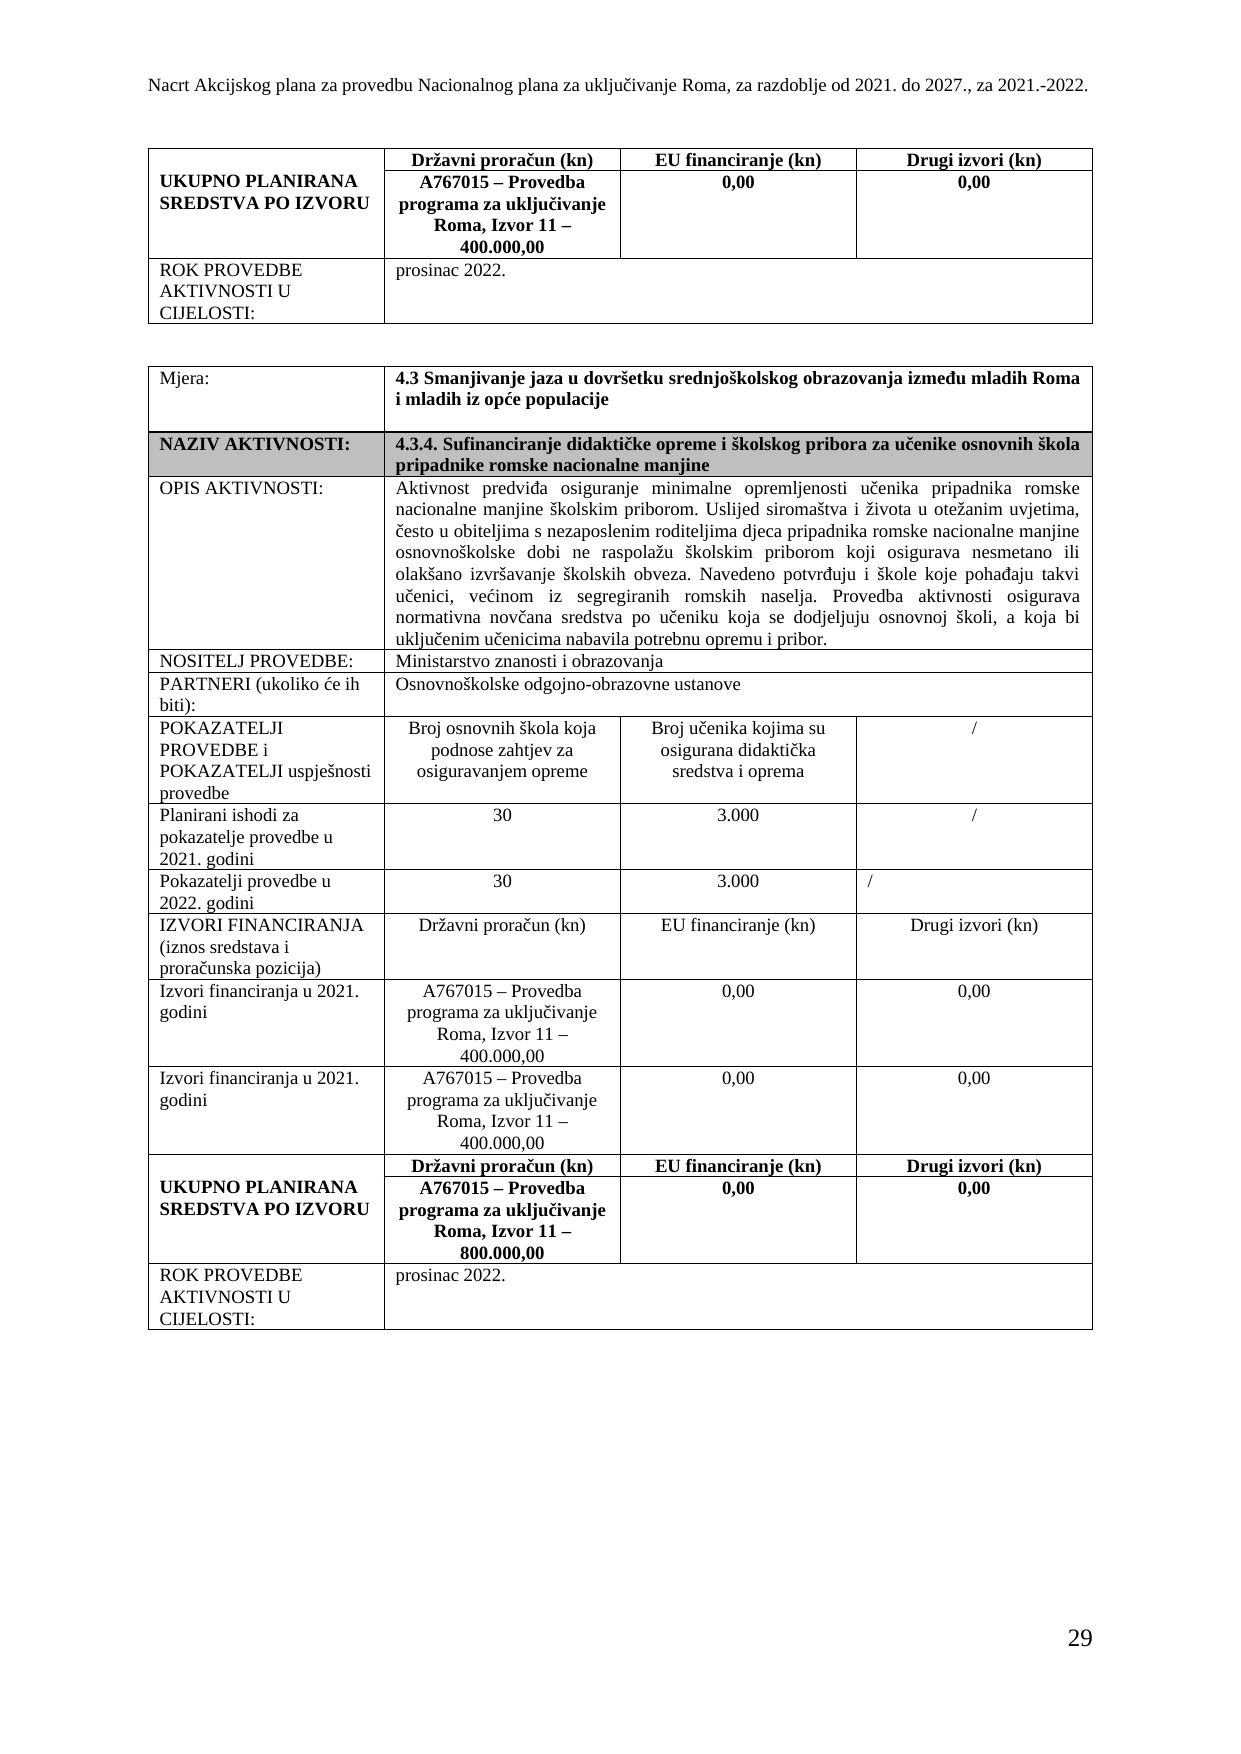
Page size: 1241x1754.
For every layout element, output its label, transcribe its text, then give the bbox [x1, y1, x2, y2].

table_cell EU financiranje (kn) [621, 1155, 856, 1176]
table_cell A767015 – Provedba programa za uključivanje Roma, Izvor 11 – 800.000,00 [385, 1177, 620, 1263]
table_cell Drugi izvori (kn) [857, 1155, 1092, 1176]
table_cell UKUPNO PLANIRANA SREDSTVA PO IZVORU [149, 149, 384, 257]
table_cell 0,00 [857, 1067, 1092, 1153]
table_cell 0,00 [857, 980, 1092, 1066]
table_cell Izvori financiranja u 2021. godini [149, 1067, 384, 1153]
table_cell / [857, 804, 1092, 869]
table_cell ROK PROVEDBE AKTIVNOSTI U CIJELOSTI: [149, 259, 384, 323]
table_cell 0,00 [621, 1177, 856, 1263]
table_cell NAZIV AKTIVNOSTI: [149, 433, 384, 476]
table_cell Ministarstvo znanosti i obrazovanja [385, 650, 1092, 672]
table_cell NOSITELJ PROVEDBE: [149, 650, 384, 672]
table_cell prosinac 2022. [385, 1264, 1092, 1329]
table_cell Broj učenika kojima su osigurana didaktička sredstva i oprema [621, 717, 856, 803]
table_cell 0,00 [857, 1177, 1092, 1263]
table_cell Državni proračun (kn) [385, 1155, 620, 1176]
table_cell 0,00 [621, 171, 856, 257]
table_cell Osnovnoškolske odgojno-obrazovne ustanove [385, 673, 1092, 716]
table_cell 30 [385, 804, 620, 869]
table_cell UKUPNO PLANIRANA SREDSTVA PO IZVORU [149, 1155, 384, 1263]
table_cell Drugi izvori (kn) [857, 149, 1092, 170]
table_header 4.3 Smanjivanje jaza u dovršetku srednjoškolskog obrazovanja između mladih Roma i mladih iz opće populacije [385, 367, 1092, 431]
table_cell 0,00 [621, 980, 856, 1066]
table_cell 0,00 [857, 171, 1092, 257]
table_cell 3.000 [621, 870, 856, 913]
table_cell OPIS AKTIVNOSTI: [149, 477, 384, 649]
table_cell 4.3.4. Sufinanciranje didaktičke opreme i školskog pribora za učenike osnovnih škola pripadnike romske nacionalne manjine [385, 433, 1092, 476]
table_cell 3.000 [621, 804, 856, 869]
table_cell Drugi izvori (kn) [857, 914, 1092, 979]
table_cell Pokazatelji provedbe u 2022. godini [149, 870, 384, 913]
table_cell prosinac 2022. [385, 259, 1092, 323]
table_cell Izvori financiranja u 2021. godini [149, 980, 384, 1066]
table_cell Planirani ishodi za pokazatelje provedbe u 2021. godini [149, 804, 384, 869]
table_cell Broj osnovnih škola koja podnose zahtjev za osiguravanjem opreme [385, 717, 620, 803]
table_cell / [857, 717, 1092, 803]
table_cell Aktivnost predviđa osiguranje minimalne opremljenosti učenika pripadnika romske nacionalne manjine školskim priborom. Uslijed siromaštva i života u otežanim uvjetima, često u obiteljima s nezaposlenim roditeljima djeca pripadnika romske nacionalne manjine osnovnoškolske dobi ne raspolažu školskim priborom koji osigurava nesmetano ili olakšano izvršavanje školskih obveza. Navedeno potvrđuju i škole koje pohađaju takvi učenici, većinom iz segregiranih romskih naselja. Provedba aktivnosti osigurava normativna novčana sredstva po učeniku koja se dodjeljuju osnovnoj školi, a koja bi uključenim učenicima nabavila potrebnu opremu i pribor. [385, 477, 1092, 649]
table_cell EU financiranje (kn) [621, 149, 856, 170]
table_cell 30 [385, 870, 620, 913]
table_cell PARTNERI (ukoliko će ih biti): [149, 673, 384, 716]
table_cell A767015 – Provedba programa za uključivanje Roma, Izvor 11 – 400.000,00 [385, 980, 620, 1066]
table_cell POKAZATELJI PROVEDBE i POKAZATELJI uspješnosti provedbe [149, 717, 384, 803]
table_cell 0,00 [621, 1067, 856, 1153]
table_cell ROK PROVEDBE AKTIVNOSTI U CIJELOSTI: [149, 1264, 384, 1329]
table_cell IZVORI FINANCIRANJA (iznos sredstava i proračunska pozicija) [149, 914, 384, 979]
table_cell Državni proračun (kn) [385, 914, 620, 979]
table_cell / [857, 870, 1092, 913]
table_cell A767015 – Provedba programa za uključivanje Roma, Izvor 11 – 400.000,00 [385, 171, 620, 257]
table_header Mjera: [149, 367, 384, 431]
table_cell Državni proračun (kn) [385, 149, 620, 170]
table_cell EU financiranje (kn) [621, 914, 856, 979]
table_cell A767015 – Provedba programa za uključivanje Roma, Izvor 11 – 400.000,00 [385, 1067, 620, 1153]
